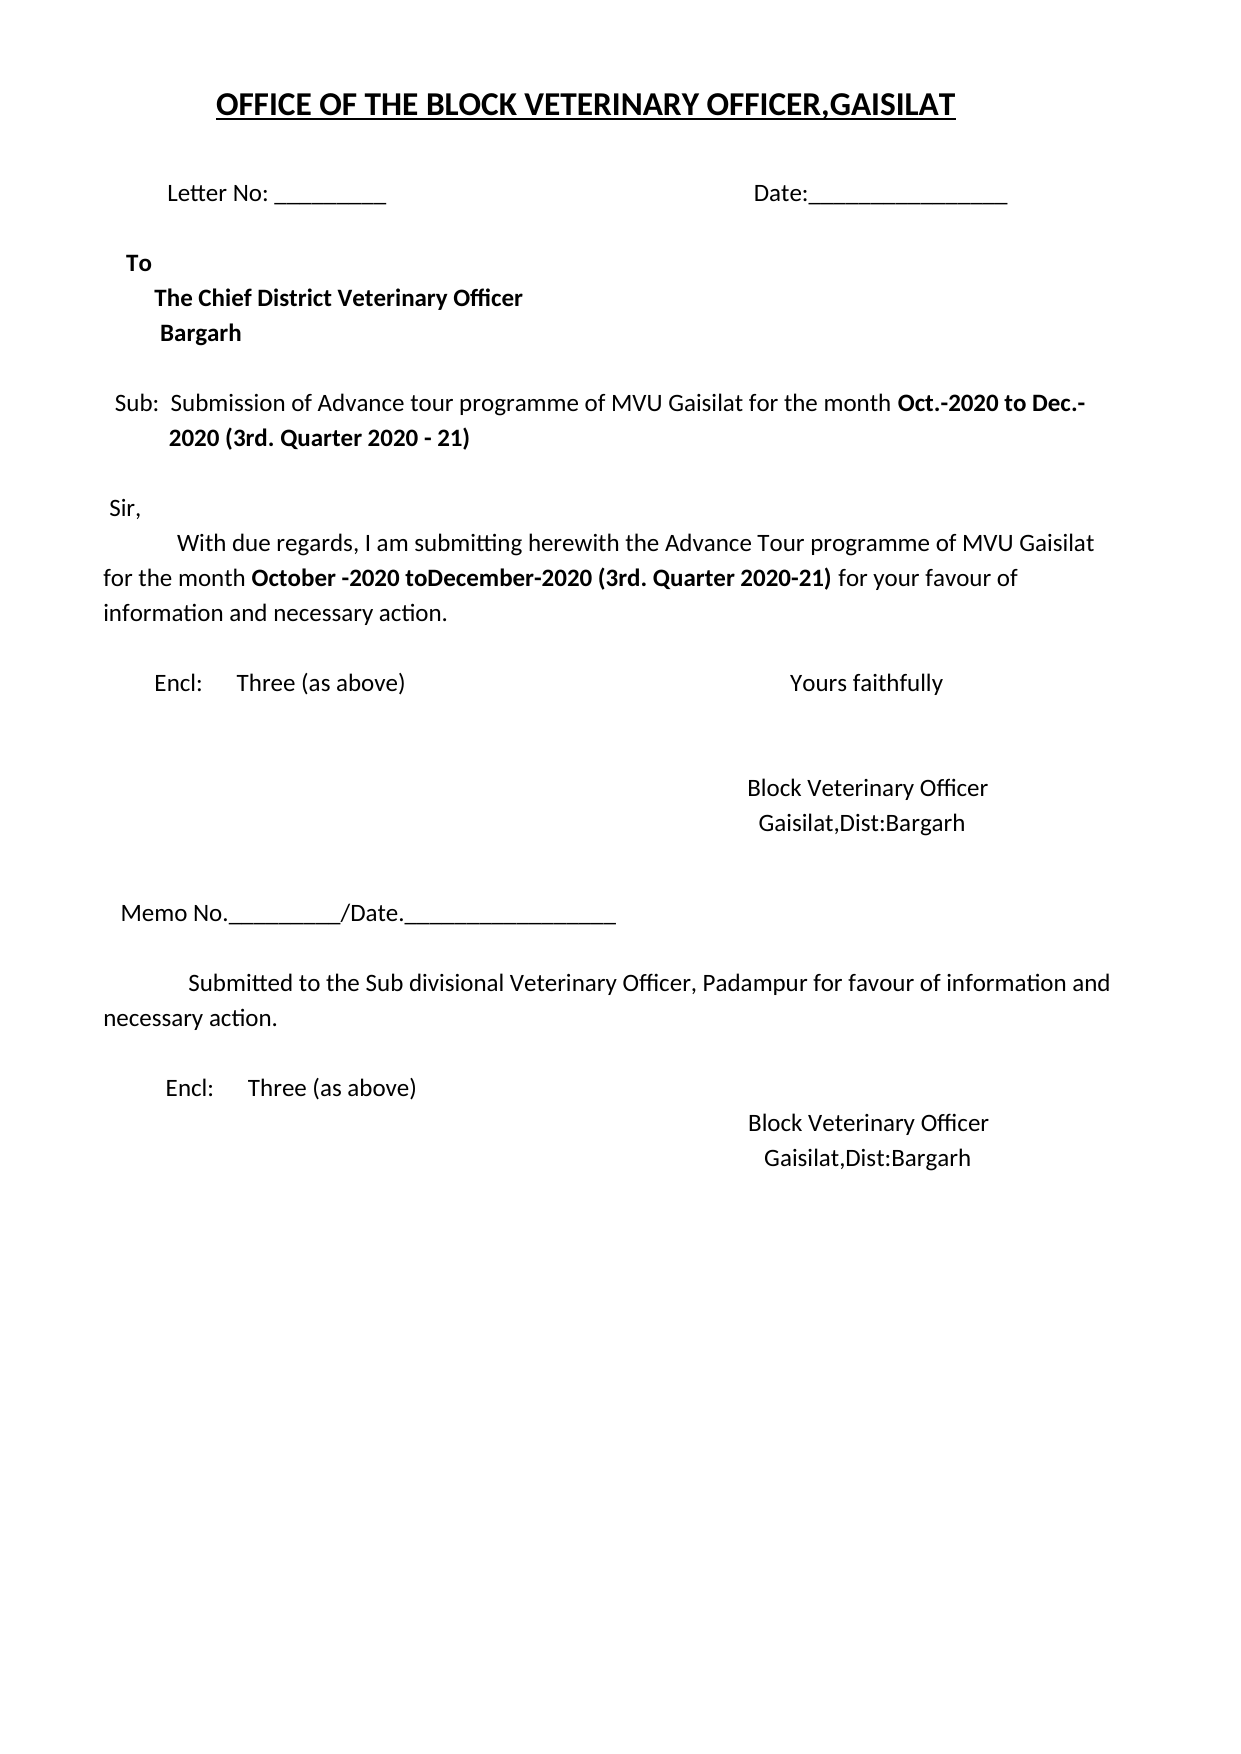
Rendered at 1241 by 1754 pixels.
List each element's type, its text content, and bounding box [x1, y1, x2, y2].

text Encl: Three (as above) Yours faithfully [47, 667, 1125, 697]
list Block Veterinary Officer [497, 772, 1125, 802]
text To [47, 247, 1125, 277]
text OFFICE OF THE BLOCK VETERINARY OFFICER,GAISILAT [47, 83, 1125, 124]
list Gaisilat,Dist:Bargarh [122, 1142, 1125, 1173]
text Submitted to the Sub divisional Veterinary Officer, Padampur for favour of information and necessary action. [47, 967, 1125, 1033]
text Encl: Three (as above) [47, 1072, 1125, 1103]
text With due regards, I am submitting herewith the Advance Tour programme of MVU Gaisilat for the month October -2020 toDecember-2020 (3rd. Quarter 2020-21) for your favour of information and necessary action. [47, 527, 1125, 627]
text Sir, [47, 492, 1125, 522]
text Block Veterinary Officer [47, 1107, 1125, 1138]
text Letter No: _________ Date:________________ [122, 177, 1125, 207]
text Bargarh [47, 317, 1125, 347]
list Gaisilat,Dist:Bargarh [122, 807, 1125, 837]
text The Chief District Veterinary Officer [47, 282, 1125, 312]
text Sub: Submission of Advance tour programme of MVU Gaisilat for the month Oct.-2020 to Dec.-2020 (3rd. Quarter 2020 - 21) [47, 387, 1125, 452]
text Memo No._________/Date._________________ [47, 897, 1125, 928]
